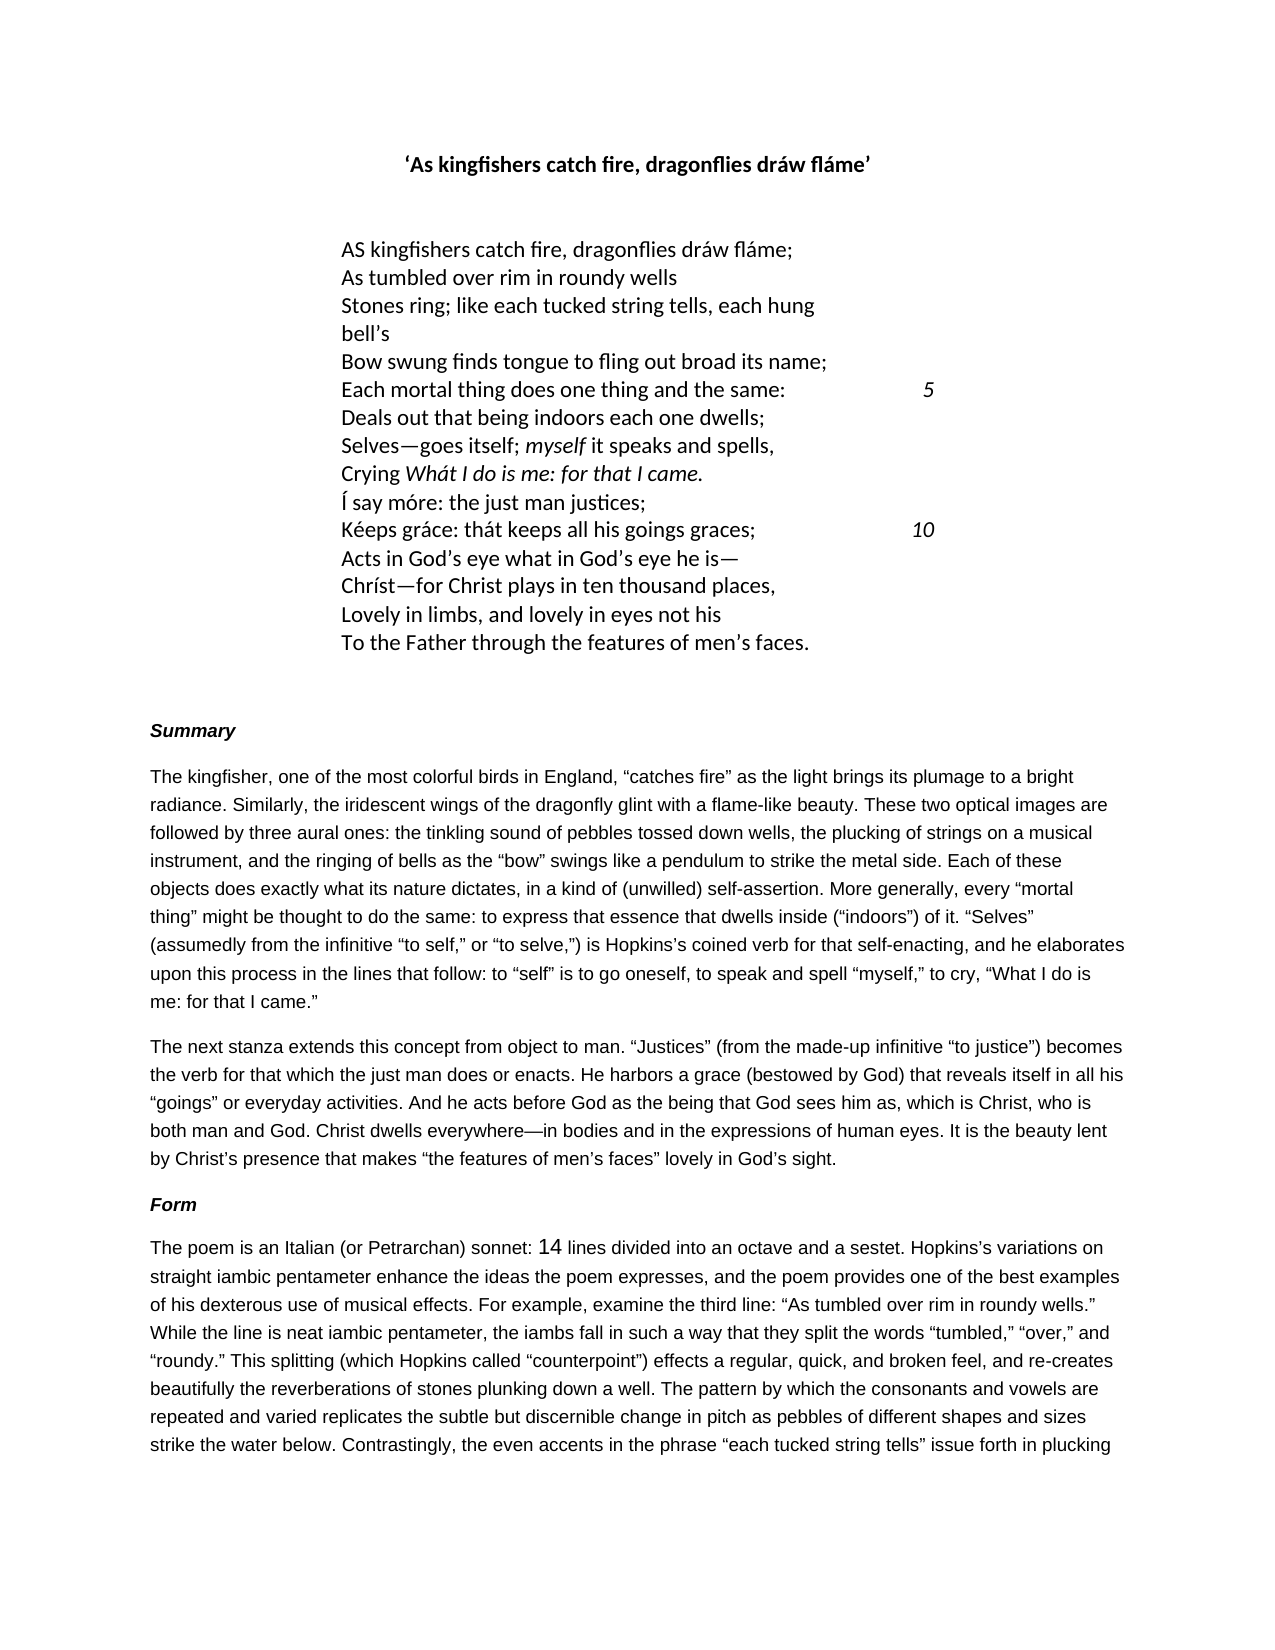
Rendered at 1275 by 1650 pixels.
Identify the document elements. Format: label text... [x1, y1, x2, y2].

text The kingfisher, one of the most colorful birds in England, “catches fire” as the light brings its plumage to a bright radiance. Similarly, the iridescent wings of the dragonfly glint with a flame-like beauty. These two optical images are followed by three aural ones: the tinkling sound of pebbles tossed down wells, the plucking of strings on a musical instrument, and the ringing of bells as the “bow” swings like a pendulum to strike the metal side. Each of these objects does exactly what its nature dictates, in a kind of (unwilled) self-assertion. More generally, every “mortal thing” might be thought to do the same: to express that essence that dwells inside (“indoors”) of it. “Selves” (assumedly from the infinitive “to self,” or “to selve,”) is Hopkins’s coined verb for that self-enacting, and he elaborates upon this process in the lines that follow: to “self” is to go oneself, to speak and spell “myself,” to cry, “What I do is me: for that I came.” [150, 759, 1125, 1012]
subtitle Summary [150, 713, 1125, 742]
subtitle Form [150, 1187, 1125, 1215]
table_header ‘As kingfishers catch fire, dragonflies dráw fláme’ [168, 150, 1107, 178]
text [150, 1231, 1125, 1456]
text The next stanza extends this concept from object to man. “Justices” (from the made-up infinitive “to justice”) becomes the verb for that which the just man does or enacts. He harbors a grace (bestowed by God) that reveals itself in all his “goings” or everyday activities. And he acts before God as the being that God sees him as, which is Christ, who is both man and God. Christ dwells everywhere—in bodies and in the expressions of human eyes. It is the beauty lent by Christ’s presence that makes “the features of men’s faces” lovely in God’s sight. [150, 1029, 1125, 1170]
table_header [168, 178, 1107, 661]
